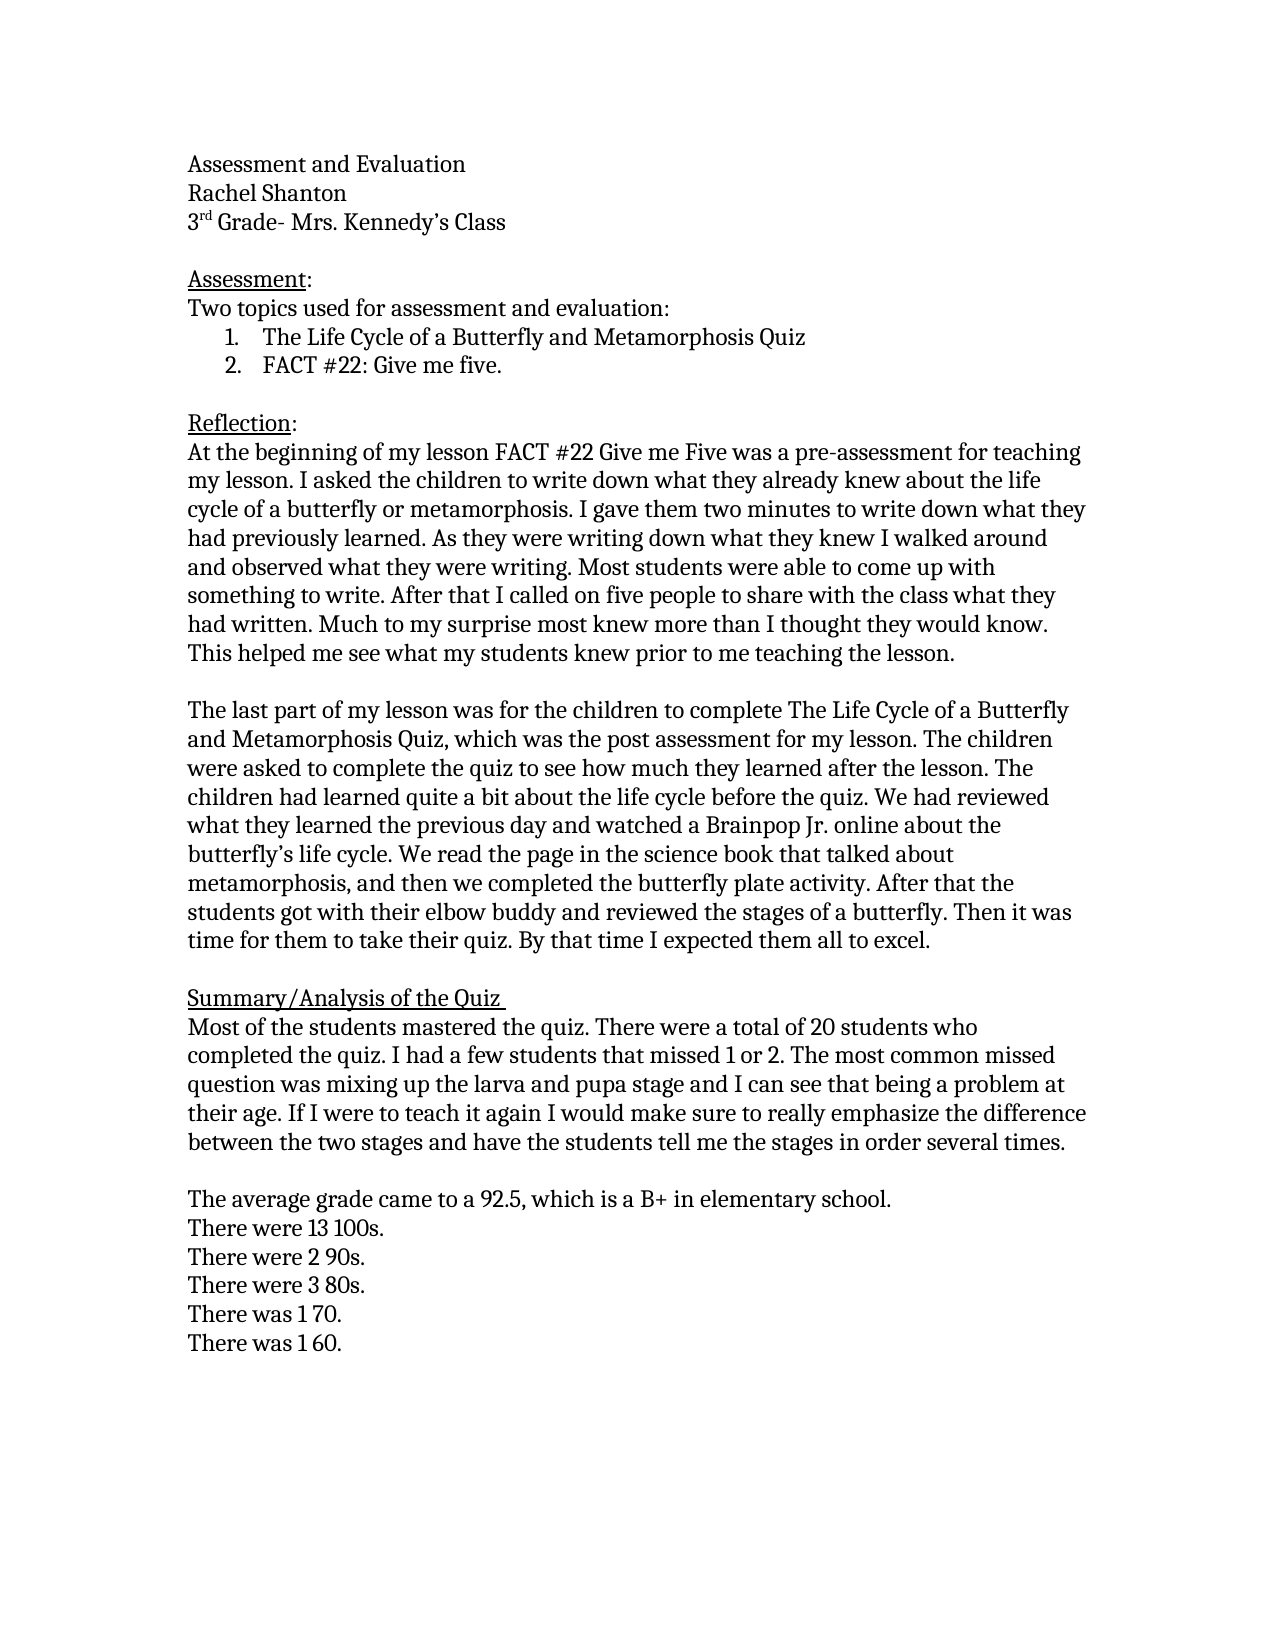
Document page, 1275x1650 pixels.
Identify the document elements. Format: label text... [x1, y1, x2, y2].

list The Life Cycle of a Butterfly and Metamorphosis Quiz [225, 322, 1087, 351]
text There were 13 100s. [187, 1214, 1087, 1242]
text Most of the students mastered the quiz. There were a total of 20 students who completed the quiz. I had a few students that missed 1 or 2. The most common missed question was mixing up the larva and pupa stage and I can see that being a problem at their age. If I were to teach it again I would make sure to really emphasize the difference between the two stages and have the students tell me the stages in order several times. [187, 1012, 1087, 1156]
text There were 3 80s. [187, 1271, 1087, 1300]
text Rachel Shanton [187, 179, 1087, 207]
text At the beginning of my lesson FACT #22 Give me Five was a pre-assessment for teaching my lesson. I asked the children to write down what they already knew about the life cycle of a butterfly or metamorphosis. I gave them two minutes to write down what they had previously learned. As they were writing down what they knew I walked around and observed what they were writing. Most students were able to come up with something to write. After that I called on five people to share with the class what they had written. Much to my surprise most knew more than I thought they would know. This helped me see what my students knew prior to me teaching the lesson. [187, 437, 1087, 667]
list FACT #22: Give me five. [225, 351, 1087, 380]
text Assessment: [187, 265, 1087, 294]
text The last part of my lesson was for the children to complete The Life Cycle of a Butterfly and Metamorphosis Quiz, which was the post assessment for my lesson. The children were asked to complete the quiz to see how much they learned after the lesson. The children had learned quite a bit about the life cycle before the quiz. We had reviewed what they learned the previous day and watched a Brainpop Jr. online about the butterfly’s life cycle. We read the page in the science book that talked about metamorphosis, and then we completed the butterfly plate activity. After that the students got with their elbow buddy and reviewed the stages of a butterfly. Then it was time for them to take their quiz. By that time I expected them all to excel. [187, 696, 1087, 955]
text There was 1 60. [187, 1329, 1087, 1357]
text Two topics used for assessment and evaluation: [187, 294, 1087, 322]
text The average grade came to a 92.5, which is a B+ in elementary school. [187, 1185, 1087, 1214]
text Reflection: [187, 409, 1087, 437]
text 3rd Grade- Mrs. Kennedy’s Class [187, 207, 1087, 236]
text Summary/Analysis of the Quiz [187, 984, 1087, 1012]
text There were 2 90s. [187, 1242, 1087, 1271]
text There was 1 70. [187, 1300, 1087, 1329]
text Assessment and Evaluation [187, 150, 1087, 179]
